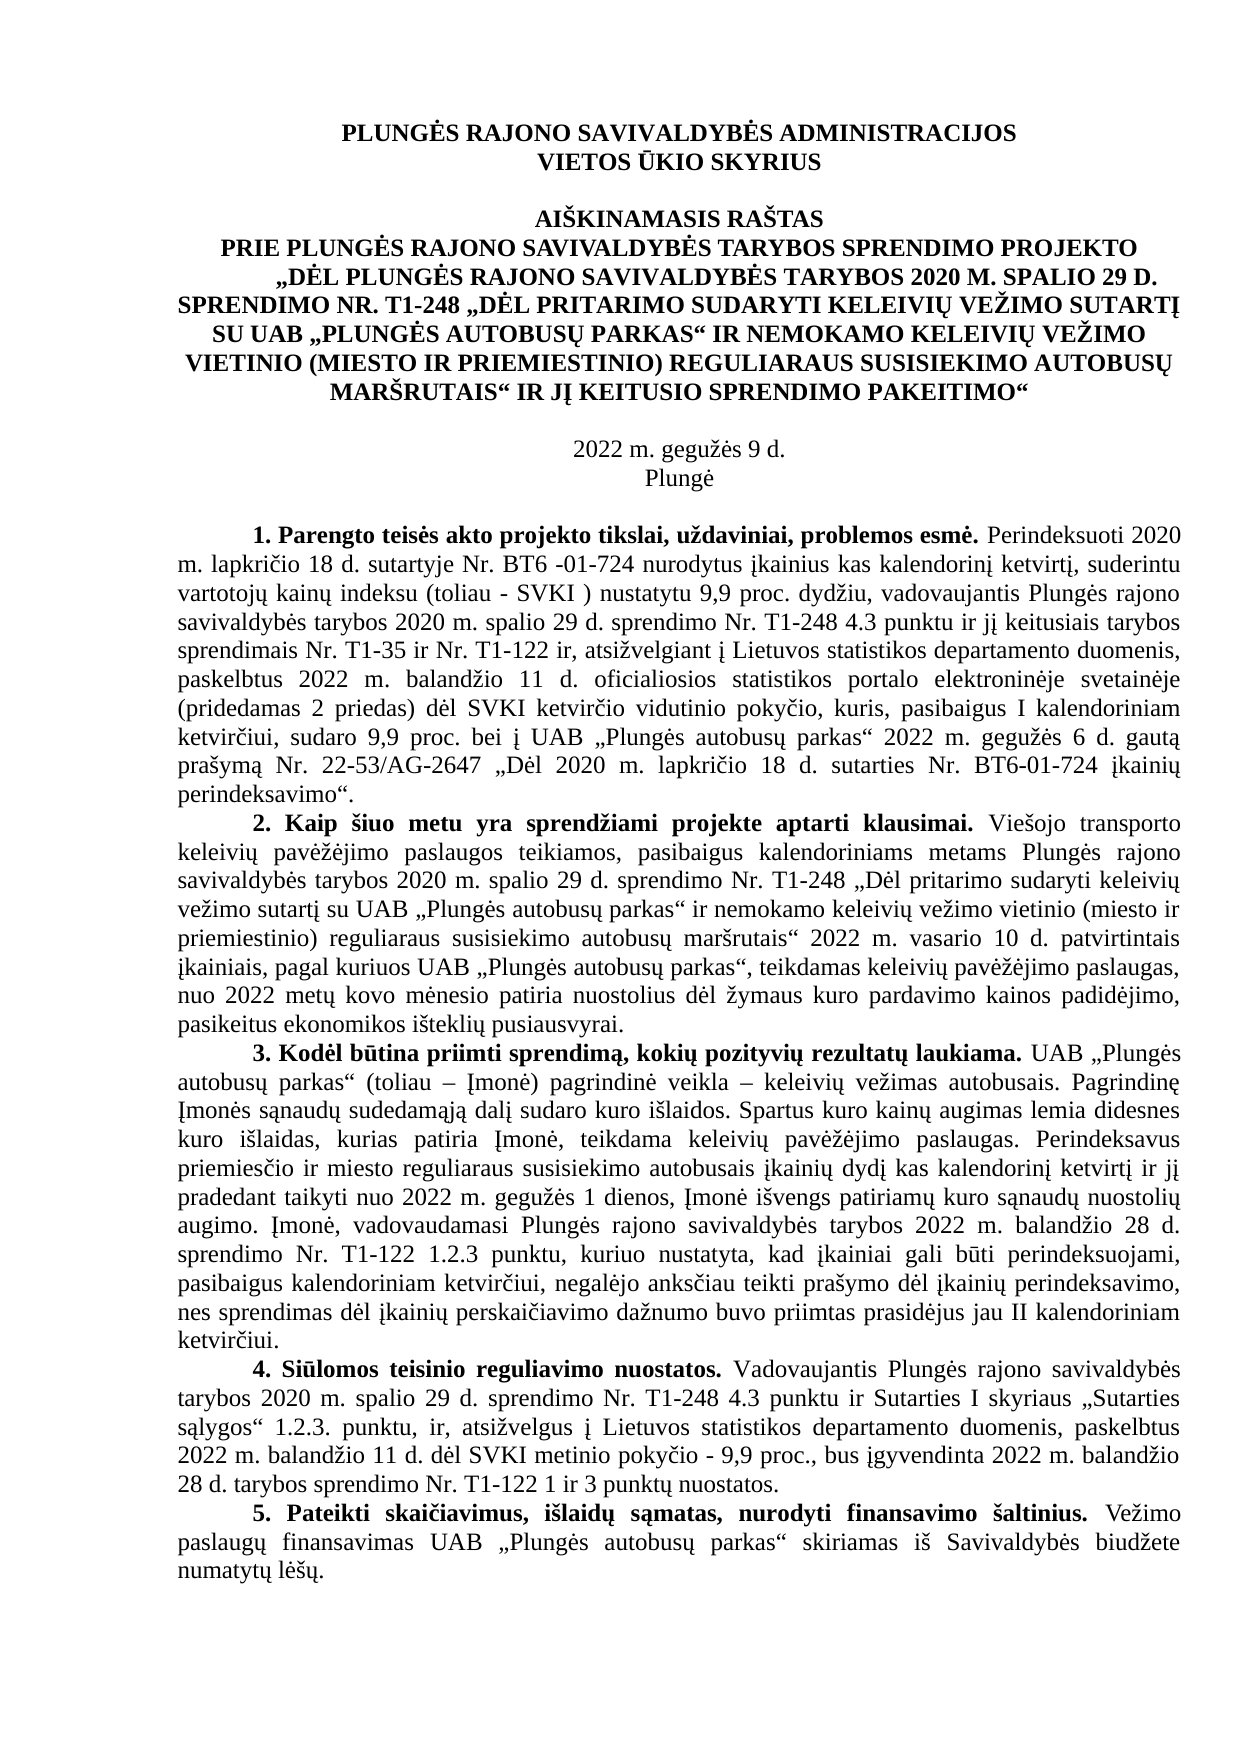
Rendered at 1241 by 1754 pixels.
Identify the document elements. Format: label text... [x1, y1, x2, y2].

text Plungė [177, 463, 1181, 492]
text Vietos ūkio skyrius [177, 147, 1181, 176]
text 2022 m. gegužės 9 d. [177, 434, 1181, 463]
text 1. Parengto teisės akto projekto tikslai, uždaviniai, problemos esmė. Perindeksuoti 2020 m. lapkričio 18 d. sutartyje Nr. BT6 -01-724 nurodytus įkainius kas kalendorinį ketvirtį, suderintu vartotojų kainų indeksu (toliau - SVKI ) nustatytu 9,9 proc. dydžiu, vadovaujantis Plungės rajono savivaldybės tarybos 2020 m. spalio 29 d. sprendimo Nr. T1-248 4.3 punktu ir jį keitusiais tarybos sprendimais Nr. T1-35 ir Nr. T1-122 ir, atsižvelgiant į Lietuvos statistikos departamento duomenis, paskelbtus 2022 m. balandžio 11 d. oficialiosios statistikos portalo elektroninėje svetainėje (pridedamas 2 priedas) dėl SVKI ketvirčio vidutinio pokyčio, kuris, pasibaigus I kalendoriniam ketvirčiui, sudaro 9,9 proc. bei į UAB „Plungės autobusų parkas“ 2022 m. gegužės 6 d. gautą prašymą Nr. 22-53/AG-2647 „Dėl 2020 m. lapkričio 18 d. sutarties Nr. BT6-01-724 įkainių perindeksavimo“. [177, 521, 1181, 808]
text 2. Kaip šiuo metu yra sprendžiami projekte aptarti klausimai. Viešojo transporto keleivių pavėžėjimo paslaugos teikiamos, pasibaigus kalendoriniams metams Plungės rajono savivaldybės tarybos 2020 m. spalio 29 d. sprendimo Nr. T1-248 „Dėl pritarimo sudaryti keleivių vežimo sutartį su UAB „Plungės autobusų parkas“ ir nemokamo keleivių vežimo vietinio (miesto ir priemiestinio) reguliaraus susisiekimo autobusų maršrutais“ 2022 m. vasario 10 d. patvirtintais įkainiais, pagal kuriuos UAB „Plungės autobusų parkas“, teikdamas keleivių pavėžėjimo paslaugas, nuo 2022 metų kovo mėnesio patiria nuostolius dėl žymaus kuro pardavimo kainos padidėjimo, pasikeitus ekonomikos išteklių pusiausvyrai. [177, 808, 1181, 1038]
text PRIE PLUNGĖS RAJONO SAVIVALDYBĖS TARYBOS SPRENDIMO PROJEKTO [177, 233, 1181, 262]
text PLUNGĖS RAJONO SAVIVALDYBĖS ADMINISTRACIJOS [177, 118, 1181, 147]
text 4. Siūlomos teisinio reguliavimo nuostatos. Vadovaujantis Plungės rajono savivaldybės tarybos 2020 m. spalio 29 d. sprendimo Nr. T1-248 4.3 punktu ir Sutarties I skyriaus „Sutarties sąlygos“ 1.2.3. punktu, ir, atsižvelgus į Lietuvos statistikos departamento duomenis, paskelbtus 2022 m. balandžio 11 d. dėl SVKI metinio pokyčio - 9,9 proc., bus įgyvendinta 2022 m. balandžio 28 d. tarybos sprendimo Nr. T1-122 1 ir 3 punktų nuostatos. [177, 1354, 1181, 1498]
text 3. Kodėl būtina priimti sprendimą, kokių pozityvių rezultatų laukiama. UAB „Plungės autobusų parkas“ (toliau – Įmonė) pagrindinė veikla – keleivių vežimas autobusais. Pagrindinę Įmonės sąnaudų sudedamąją dalį sudaro kuro išlaidos. Spartus kuro kainų augimas lemia didesnes kuro išlaidas, kurias patiria Įmonė, teikdama keleivių pavėžėjimo paslaugas. Perindeksavus priemiesčio ir miesto reguliaraus susisiekimo autobusais įkainių dydį kas kalendorinį ketvirtį ir jį pradedant taikyti nuo 2022 m. gegužės 1 dienos, Įmonė išvengs patiriamų kuro sąnaudų nuostolių augimo. Įmonė, vadovaudamasi Plungės rajono savivaldybės tarybos 2022 m. balandžio 28 d. sprendimo Nr. T1-122 1.2.3 punktu, kuriuo nustatyta, kad įkainiai gali būti perindeksuojami, pasibaigus kalendoriniam ketvirčiui, negalėjo anksčiau teikti prašymo dėl įkainių perindeksavimo, nes sprendimas dėl įkainių perskaičiavimo dažnumo buvo priimtas prasidėjus jau II kalendoriniam ketvirčiui. [177, 1038, 1181, 1354]
text „DĖL PLUNGĖS RAJONO SAVIVALDYBĖS TARYBOS 2020 M. SPALIO 29 D. SPRENDIMO NR. T1-248 „DĖL PRITARIMO SUDARYTI KELEIVIŲ VEŽIMO SUTARTĮ SU UAB „PLUNGĖS AUTOBUSŲ PARKAS“ IR NEMOKAMO KELEIVIŲ VEŽIMO VIETINIO (MIESTO IR PRIEMIESTINIO) REGULIARAUS SUSISIEKIMO AUTOBUSŲ MARŠRUTAIS“ IR JĮ KEITUSIO SPRENDIMO PAKEITIMO“ [177, 262, 1181, 406]
text AIŠKINAMASIS RAŠTAS [177, 204, 1181, 233]
text 5. Pateikti skaičiavimus, išlaidų sąmatas, nurodyti finansavimo šaltinius. Vežimo paslaugų finansavimas UAB „Plungės autobusų parkas“ skiriamas iš Savivaldybės biudžete numatytų lėšų. [177, 1498, 1181, 1584]
